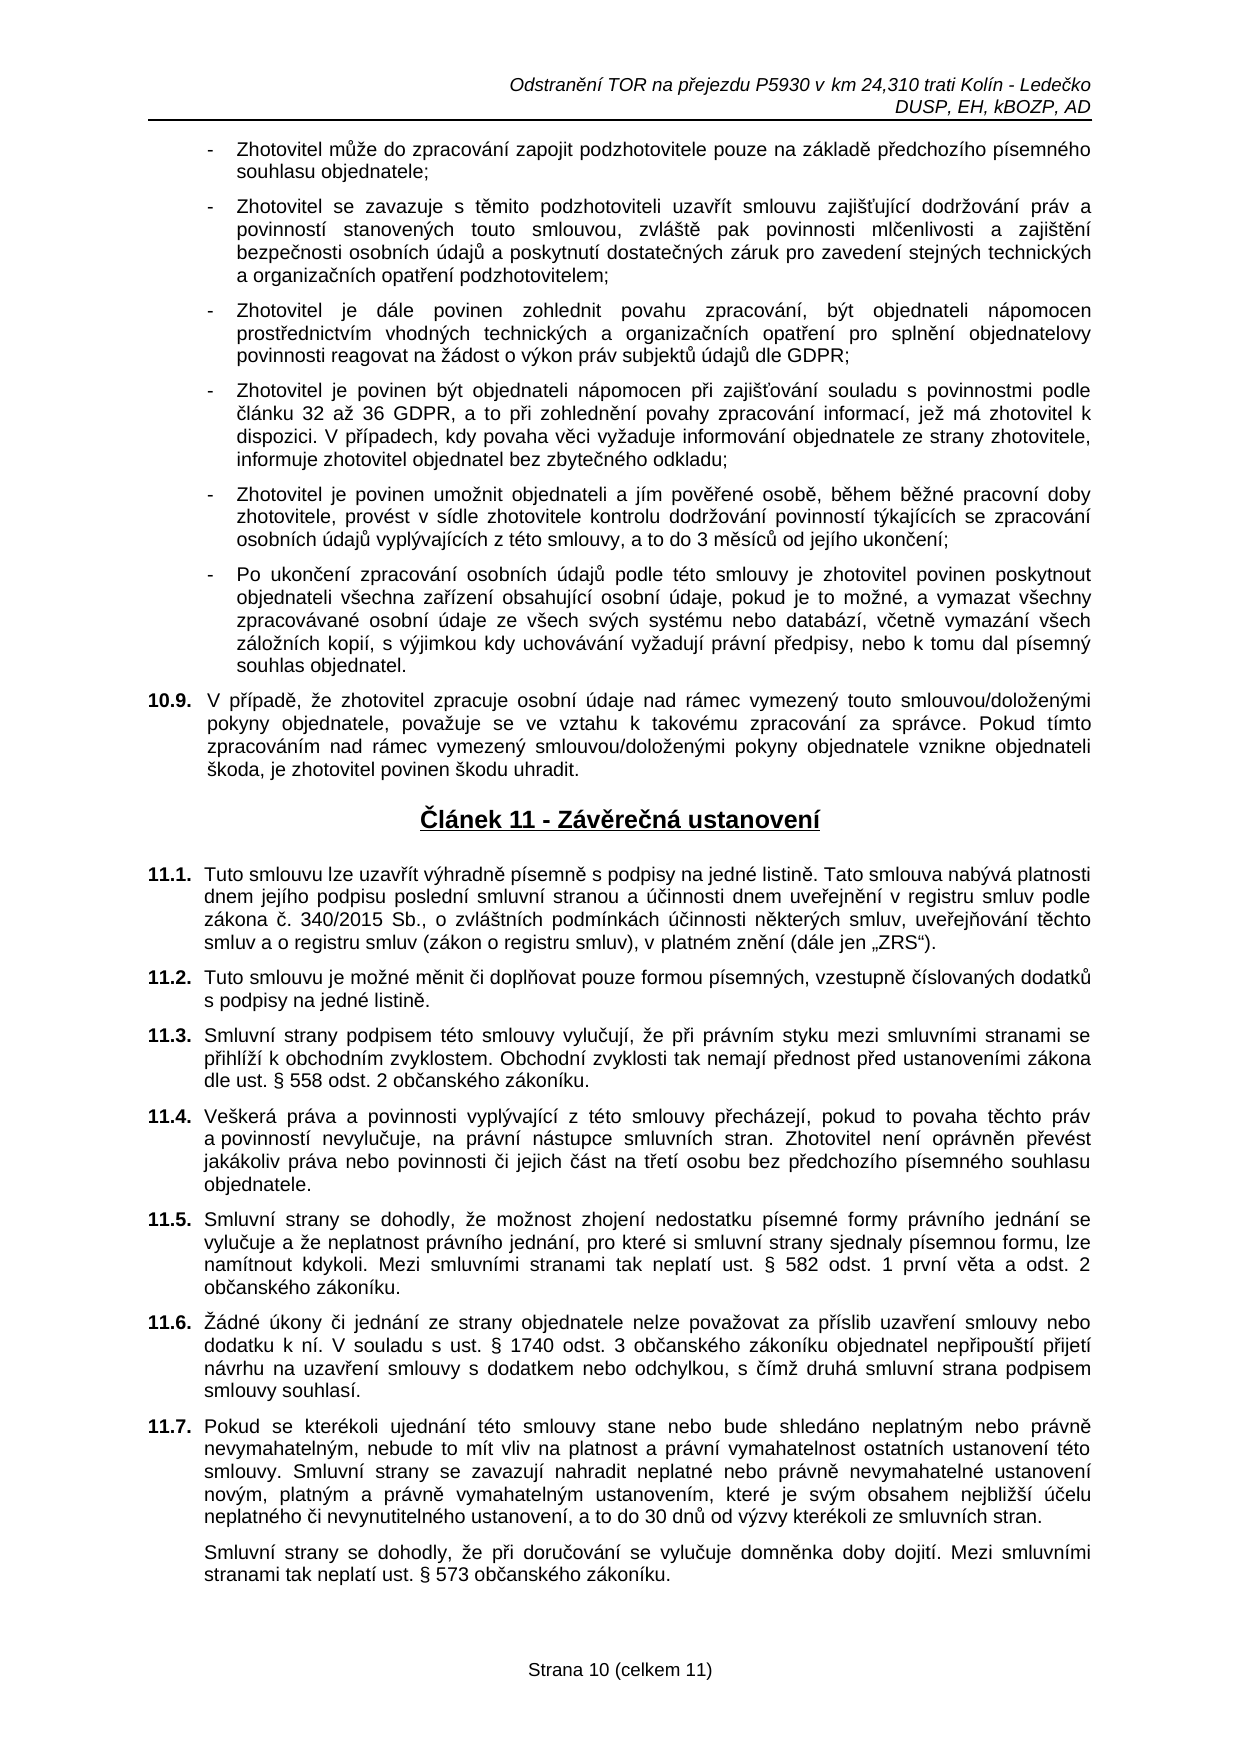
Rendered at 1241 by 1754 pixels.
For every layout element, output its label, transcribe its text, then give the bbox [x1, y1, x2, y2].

text 11.3. Smluvní strany podpisem této smlouvy vylučují, že při právním styku mezi smluvními stranami se přihlíží k obchodním zvyklostem. Obchodní zvyklosti tak nemají přednost před ustanoveními zákona dle ust. § 558 odst. 2 občanského zákoníku. [148, 1024, 1092, 1092]
subtitle Článek 11 - Závěrečná ustanovení [148, 805, 1092, 834]
text 11.1. Tuto smlouvu lze uzavřít výhradně písemně s podpisy na jedné listině. Tato smlouva nabývá platnosti dnem jejího podpisu poslední smluvní stranou a účinnosti dnem uveřejnění v registru smluv podle zákona č. 340/2015 Sb., o zvláštních podmínkách účinnosti některých smluv, uveřejňování těchto smluv a o registru smluv (zákon o registru smluv), v platném znění (dále jen „ZRS“). [148, 863, 1092, 953]
text - Zhotovitel se zavazuje s těmito podzhotoviteli uzavřít smlouvu zajišťující dodržování práv a povinností stanovených touto smlouvou, zvláště pak povinnosti mlčenlivosti a zajištění bezpečnosti osobních údajů a poskytnutí dostatečných záruk pro zavedení stejných technických a organizačních opatření podzhotovitelem; [207, 195, 1092, 286]
text 11.5. Smluvní strany se dohodly, že možnost zhojení nedostatku písemné formy právního jednání se vylučuje a že neplatnost právního jednání, pro které si smluvní strany sjednaly písemnou formu, lze namítnout kdykoli. Mezi smluvními stranami tak neplatí ust. § 582 odst. 1 první věta a odst. 2 občanského zákoníku. [148, 1208, 1092, 1299]
text 11.2. Tuto smlouvu je možné měnit či doplňovat pouze formou písemných, vzestupně číslovaných dodatků s podpisy na jedné listině. [148, 966, 1092, 1011]
text - Zhotovitel může do zpracování zapojit podzhotovitele pouze na základě předchozího písemného souhlasu objednatele; [207, 137, 1092, 183]
text 11.7. Pokud se kterékoli ujednání této smlouvy stane nebo bude shledáno neplatným nebo právně nevymahatelným, nebude to mít vliv na platnost a právní vymahatelnost ostatních ustanovení této smlouvy. Smluvní strany se zavazují nahradit neplatné nebo právně nevymahatelné ustanovení novým, platným a právně vymahatelným ustanovením, které je svým obsahem nejbližší účelu neplatného či nevynutitelného ustanovení, a to do 30 dnů od výzvy kterékoli ze smluvních stran. [148, 1414, 1092, 1528]
text 10.9. V případě, že zhotovitel zpracuje osobní údaje nad rámec vymezený touto smlouvou/doloženými pokyny objednatele, považuje se ve vztahu k takovému zpracování za správce. Pokud tímto zpracováním nad rámec vymezený smlouvou/doloženými pokyny objednatele vznikne objednateli škoda, je zhotovitel povinen škodu uhradit. [148, 689, 1092, 780]
text 11.4. Veškerá práva a povinnosti vyplývající z této smlouvy přecházejí, pokud to povaha těchto práv a povinností nevylučuje, na právní nástupce smluvních stran. Zhotovitel není oprávněn převést jakákoliv práva nebo povinnosti či jejich část na třetí osobu bez předchozího písemného souhlasu objednatele. [148, 1104, 1092, 1195]
text - Zhotovitel je dále povinen zohlednit povahu zpracování, být objednateli nápomocen prostřednictvím vhodných technických a organizačních opatření pro splnění objednatelovy povinnosti reagovat na žádost o výkon práv subjektů údajů dle GDPR; [207, 299, 1092, 367]
text - Po ukončení zpracování osobních údajů podle této smlouvy je zhotovitel povinen poskytnout objednateli všechna zařízení obsahující osobní údaje, pokud je to možné, a vymazat všechny zpracovávané osobní údaje ze všech svých systému nebo databází, včetně vymazání všech záložních kopií, s výjimkou kdy uchovávání vyžadují právní předpisy, nebo k tomu dal písemný souhlas objednatel. [207, 563, 1092, 677]
text 11.6. Žádné úkony či jednání ze strany objednatele nelze považovat za příslib uzavření smlouvy nebo dodatku k ní. V souladu s ust. § 1740 odst. 3 občanského zákoníku objednatel nepřipouští přijetí návrhu na uzavření smlouvy s dodatkem nebo odchylkou, s čímž druhá smluvní strana podpisem smlouvy souhlasí. [148, 1311, 1092, 1402]
text - Zhotovitel je povinen být objednateli nápomocen při zajišťování souladu s povinnostmi podle článku 32 až 36 GDPR, a to při zohlednění povahy zpracování informací, jež má zhotovitel k dispozici. V případech, kdy povaha věci vyžaduje informování objednatele ze strany zhotovitele, informuje zhotovitel objednatel bez zbytečného odkladu; [207, 379, 1092, 470]
text Smluvní strany se dohodly, že při doručování se vylučuje domněnka doby dojití. Mezi smluvními stranami tak neplatí ust. § 573 občanského zákoníku. [148, 1541, 1092, 1586]
text - Zhotovitel je povinen umožnit objednateli a jím pověřené osobě, během běžné pracovní doby zhotovitele, provést v sídle zhotovitele kontrolu dodržování povinností týkajících se zpracování osobních údajů vyplývajících z této smlouvy, a to do 3 měsíců od jejího ukončení; [207, 483, 1092, 551]
